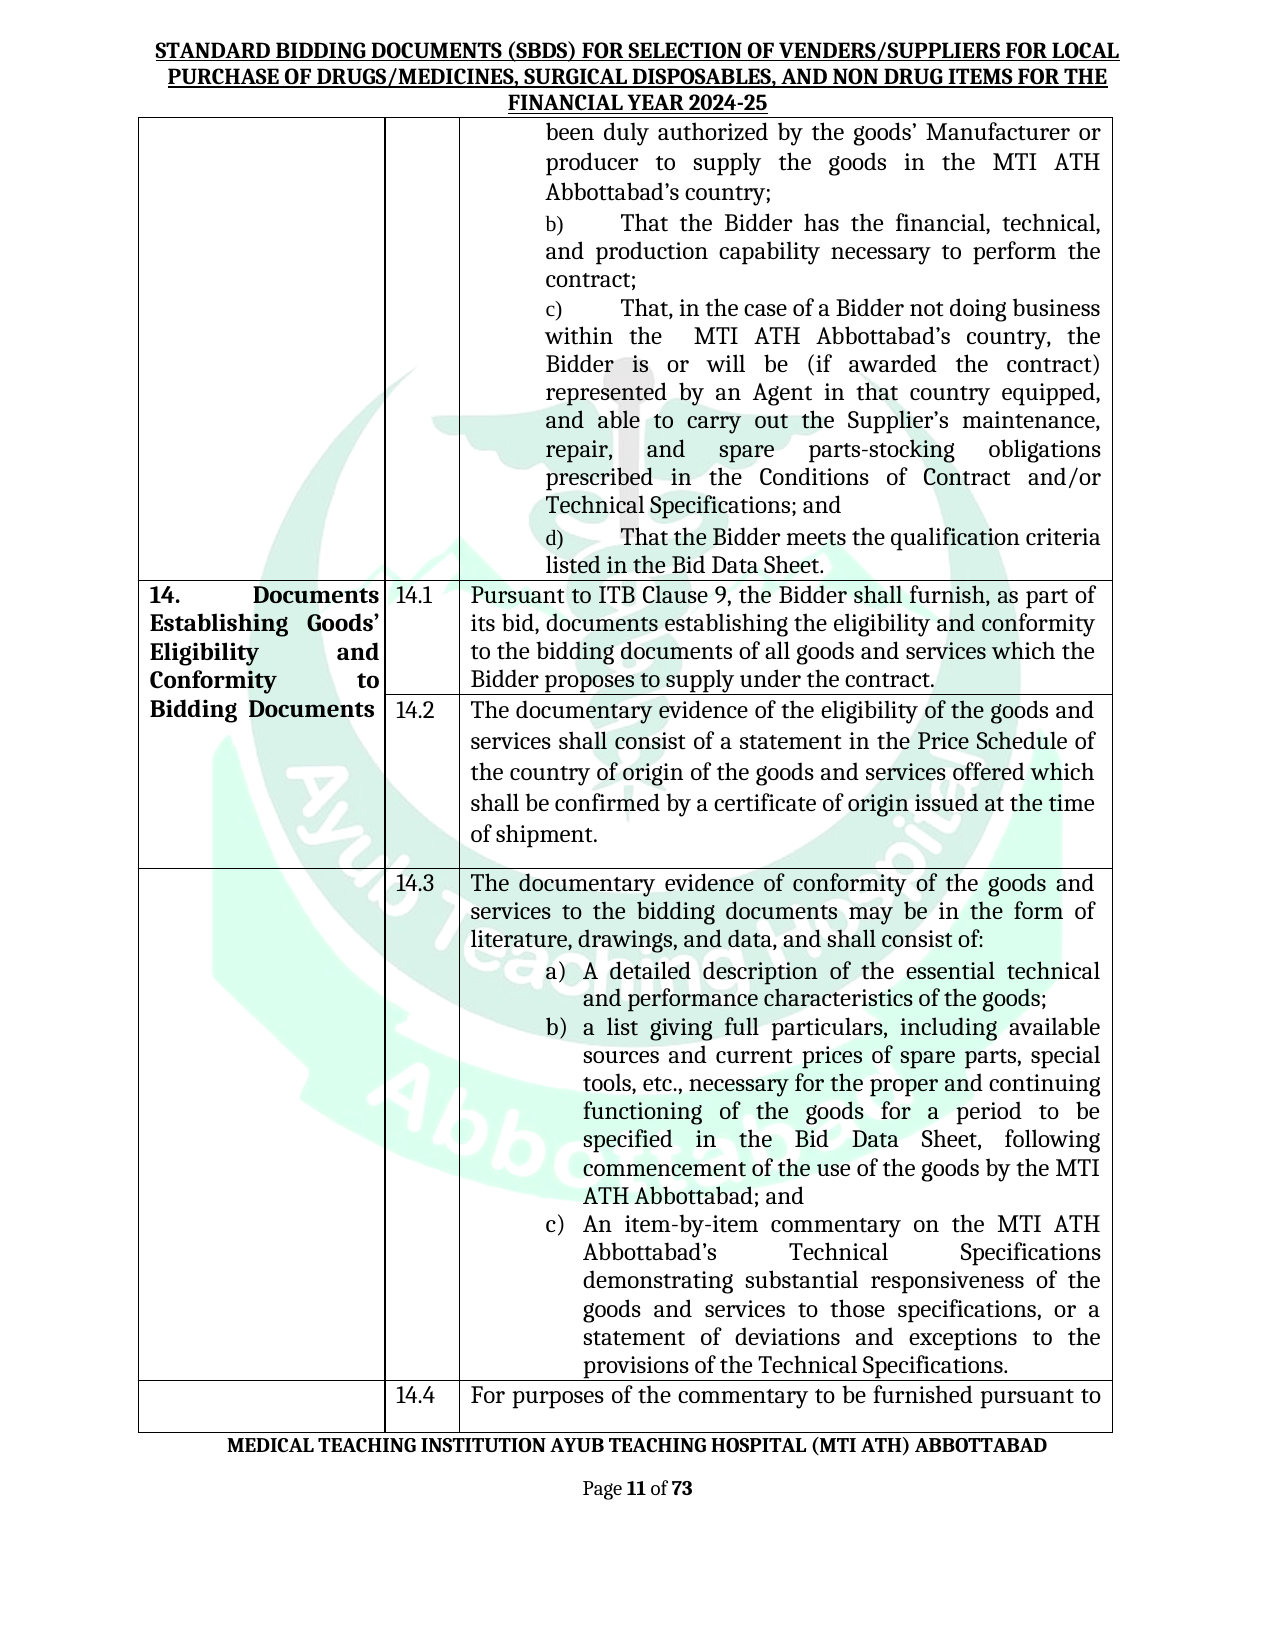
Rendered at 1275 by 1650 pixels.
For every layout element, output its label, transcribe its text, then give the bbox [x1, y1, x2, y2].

table_cell 13.3 [386, 118, 459, 579]
table_cell 14.3 [386, 869, 459, 1380]
table_cell [139, 1381, 384, 1432]
table_cell The documentary evidence of the eligibility of the goods and services shall consist of a statement in the Price Schedule of the country of origin of the goods and services offered which shall be confirmed by a certificate of origin issued at the time of shipment. [460, 695, 1112, 867]
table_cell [460, 118, 1112, 579]
table_cell 14.4 [386, 1381, 459, 1432]
table_cell [139, 118, 384, 579]
table_cell The documentary evidence of conformity of the goods and services to the bidding documents may be in the form of literature, drawings, and data, and shall consist of: A detailed description of the essential technical and performance characteristics of the goods; a list giving full particulars, including available sources and current prices of spare parts, special tools, etc., necessary for the proper and continuing functioning of the goods for a period to be specified in the Bid Data Sheet, following commencement of the use of the goods by the MTI ATH Abbottabad; and An item-by-item commentary on the MTI ATH Abbottabad’s Technical Specifications demonstrating substantial responsiveness of the goods and services to those specifications, or a statement of deviations and exceptions to the provisions of the Technical Specifications. [460, 869, 1112, 1380]
table_cell [139, 869, 384, 1380]
table_cell 14.1 [386, 581, 459, 694]
table_cell 14. Documents Establishing Goods’ Eligibility and Conformity to Bidding Documents [139, 581, 384, 867]
table_cell 14.2 [386, 695, 459, 867]
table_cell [460, 1381, 1112, 1432]
table_cell Pursuant to ITB Clause 9, the Bidder shall furnish, as part of its bid, documents establishing the eligibility and conformity to the bidding documents of all goods and services which the Bidder proposes to supply under the contract. [460, 581, 1112, 694]
